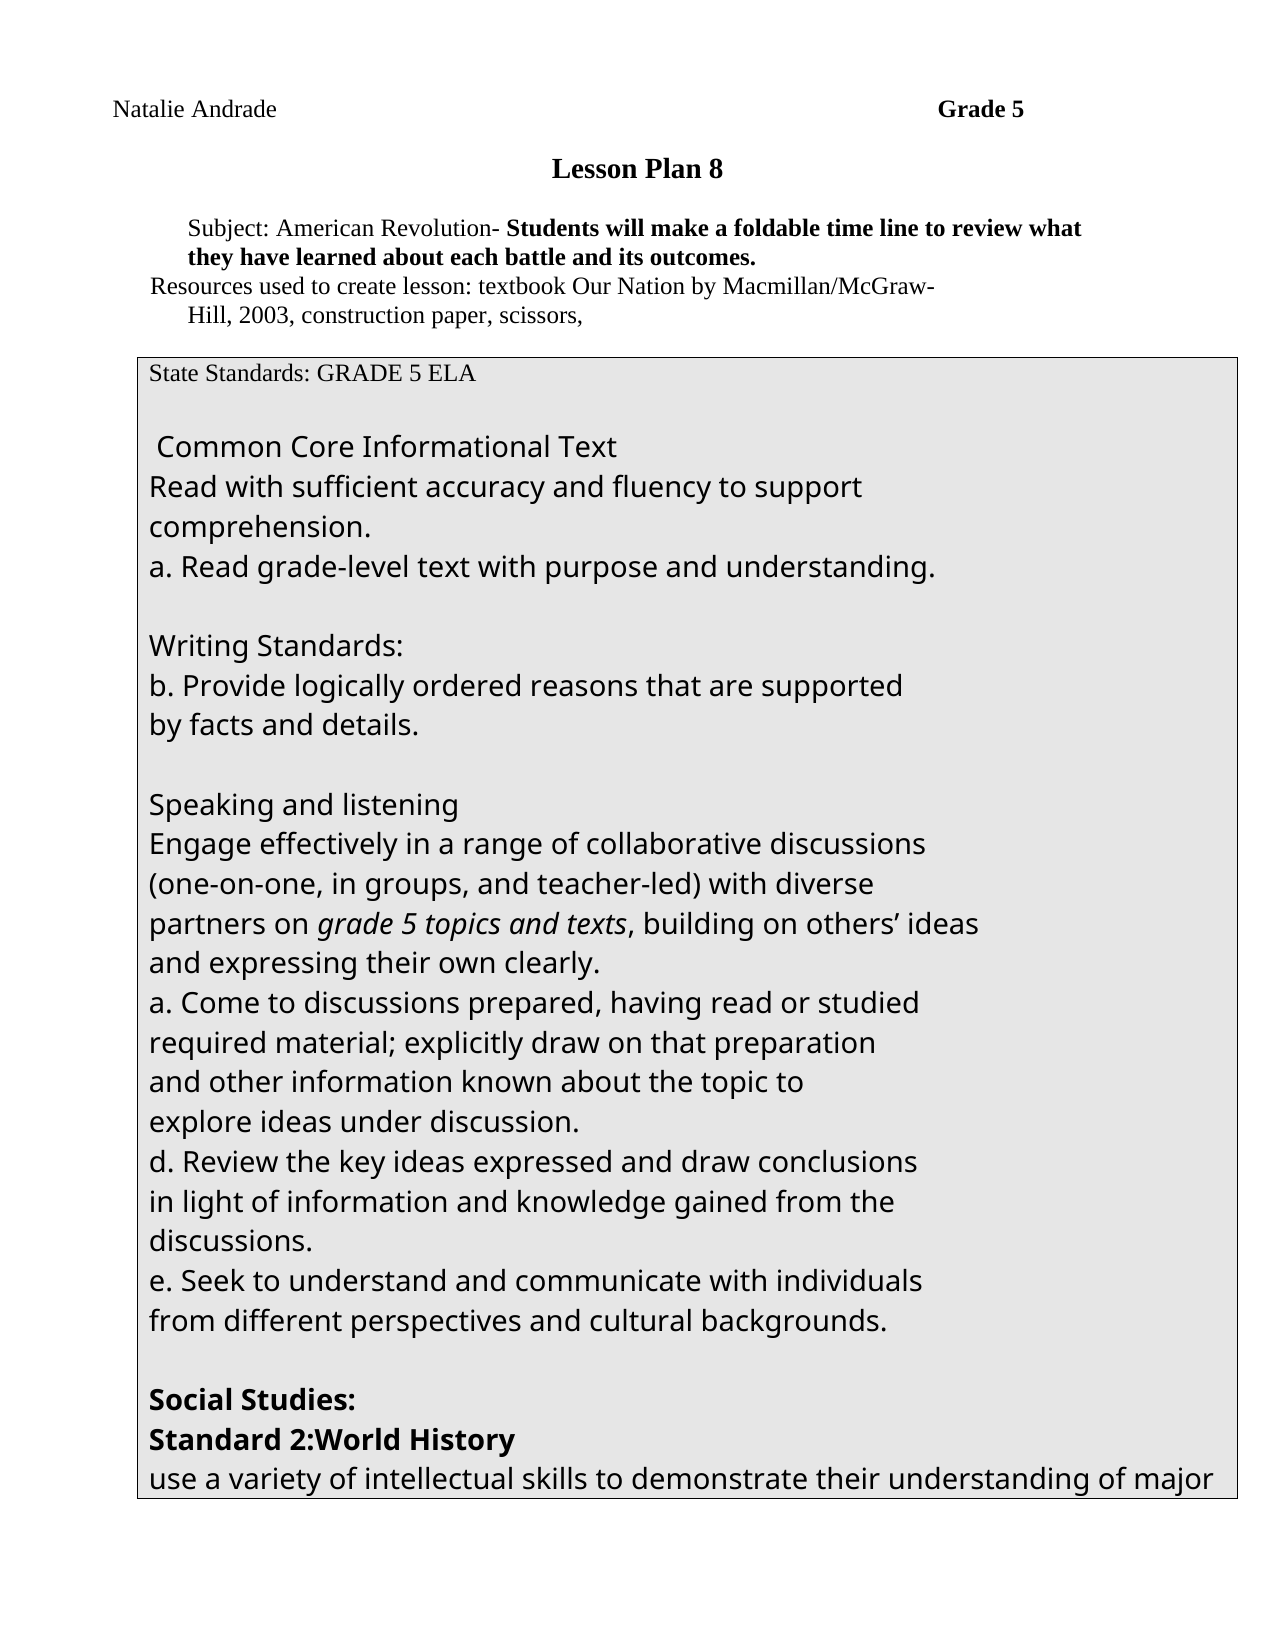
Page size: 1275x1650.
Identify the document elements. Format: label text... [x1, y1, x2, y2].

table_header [138, 358, 1237, 1498]
text Lesson Plan 8 [187, 151, 1087, 185]
text Natalie Andrade Grade 5 [112, 94, 1087, 122]
text Resources used to create lesson: textbook Our Nation by Macmillan/McGraw- [150, 271, 1087, 300]
text Hill, 2003, construction paper, scissors, [187, 300, 1087, 328]
text Subject: American Revolution- Students will make a foldable time line to review what they have learned about each battle and its outcomes. [187, 213, 1087, 271]
